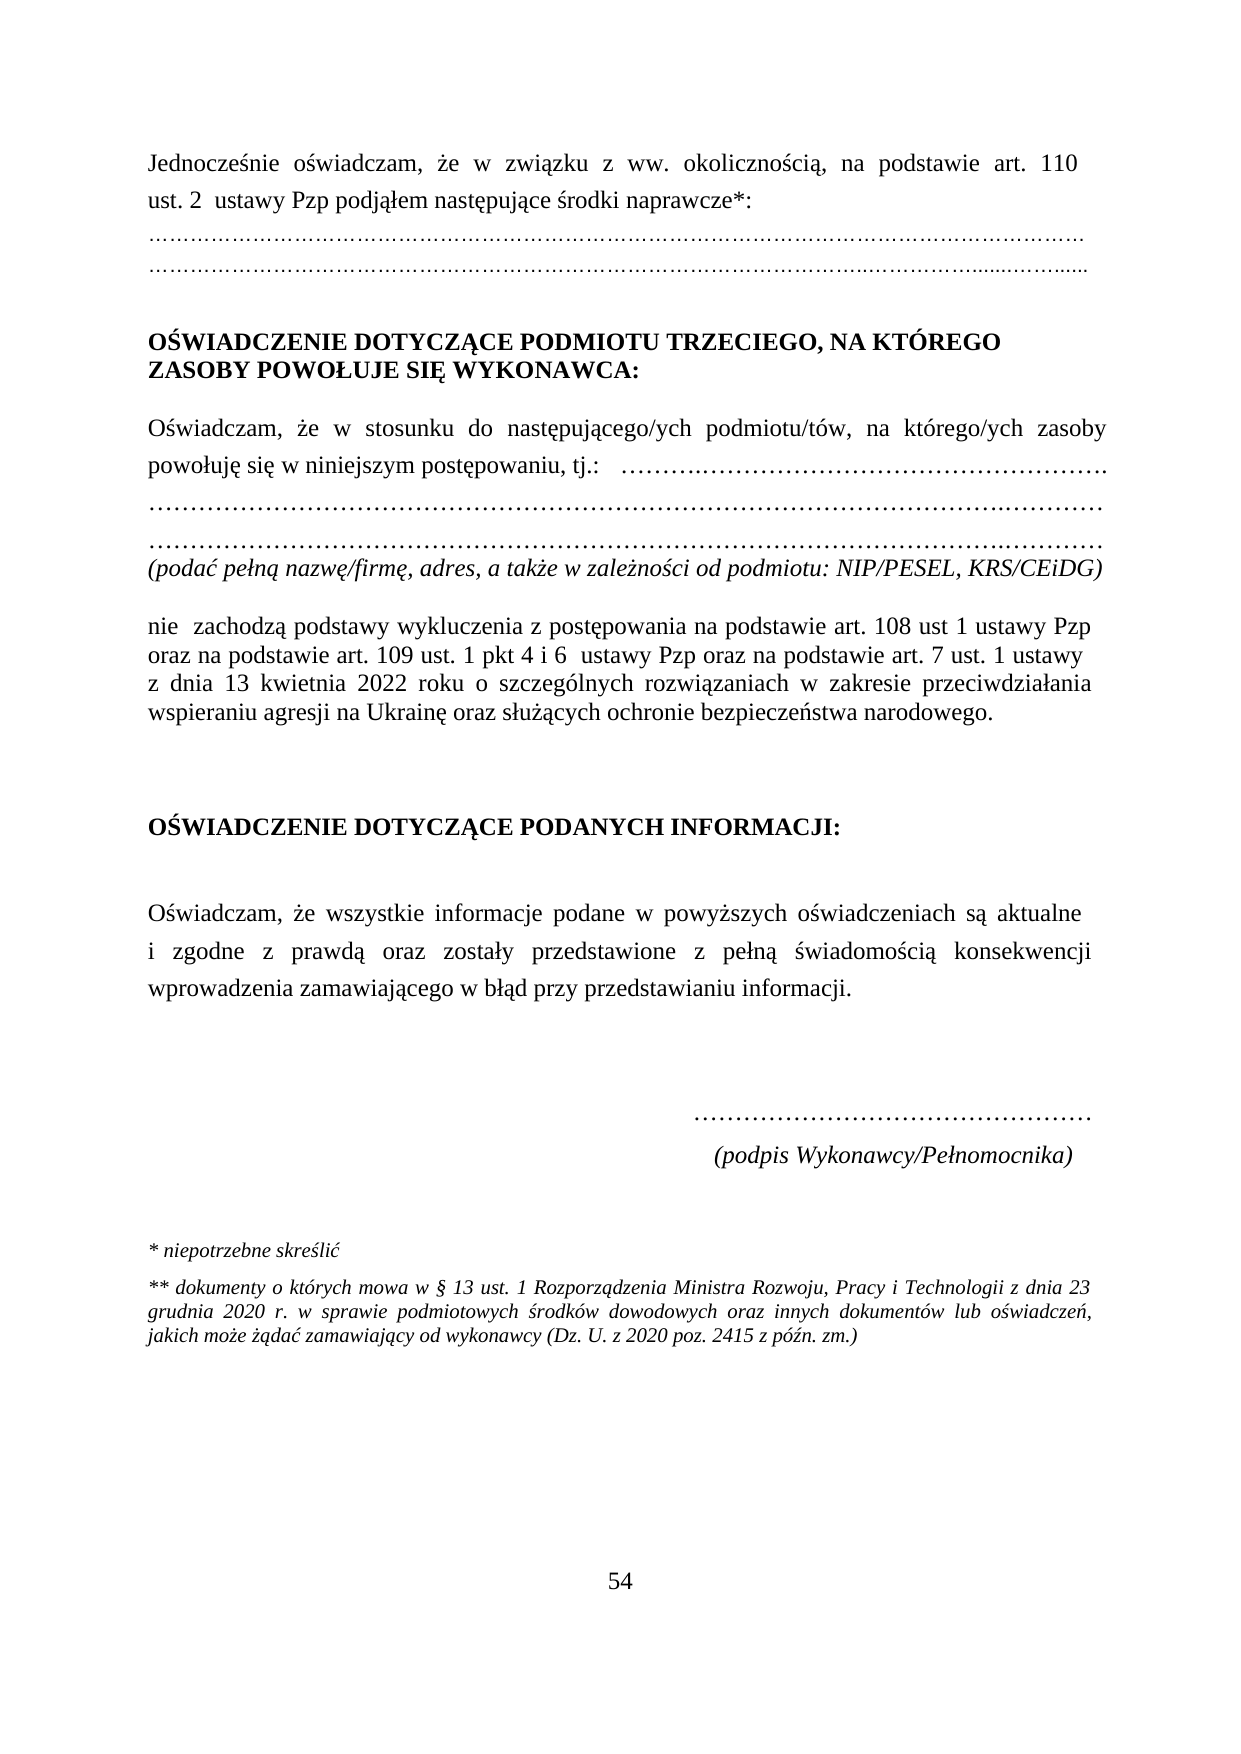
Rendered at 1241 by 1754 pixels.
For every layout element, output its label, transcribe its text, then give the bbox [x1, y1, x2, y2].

text ……………………………………………………………………………………………………………………… [148, 222, 1093, 246]
text OŚWIADCZENIE DOTYCZĄCE PODANYCH INFORMACJI: [148, 812, 1093, 841]
text (podpis Wykonawcy/Pełnomocnika) [664, 1140, 1093, 1168]
text Oświadczam, że w stosunku do następującego/ych podmiotu/tów, na którego/ych zasoby powołuję się w niniejszym postępowaniu, tj.: ……….…………………………………………. ………………………………………………………………………………………….………… [148, 413, 1107, 516]
text ………………………………………………………………………………………….………… [148, 525, 1107, 553]
text * niepotrzebne skreślić [148, 1238, 1093, 1262]
text ** dokumenty o których mowa w § 13 ust. 1 Rozporządzenia Ministra Rozwoju, Pracy i Technologii z dnia 23 grudnia 2020 r. w sprawie podmiotowych środków dowodowych oraz innych dokumentów lub oświadczeń, jakich może żądać zamawiający od wykonawcy (Dz. U. z 2020 poz. 2415 z późn. zm.) [148, 1275, 1093, 1347]
text (podać pełną nazwę/firmę, adres, a także w zależności od podmiotu: NIP/PESEL, KRS/CEiDG) [148, 553, 1107, 582]
text Oświadczam, że wszystkie informacje podane w powyższych oświadczeniach są aktualne i zgodne z prawdą oraz zostały przedstawione z pełną świadomością konsekwencji wprowadzenia zamawiającego w błąd przy przedstawianiu informacji. [148, 898, 1093, 1002]
text nie zachodzą podstawy wykluczenia z postępowania na podstawie art. 108 ust 1 ustawy Pzp oraz na podstawie art. 109 ust. 1 pkt 4 i 6 ustawy Pzp oraz na podstawie art. 7 ust. 1 ustawy z dnia 13 kwietnia 2022 roku o szczególnych rozwiązaniach w zakresie przeciwdziałania wspieraniu agresji na Ukrainę oraz służących ochronie bezpieczeństwa narodowego. [148, 611, 1092, 726]
text OŚWIADCZENIE DOTYCZĄCE PODMIOTU TRZECIEGO, NA KTÓREGO ZASOBY POWOŁUJE SIĘ WYKONAWCA: [148, 327, 1093, 384]
text …………………………………………………………………………………………..…………….......……...... [148, 253, 1092, 277]
text ………………………………………… [148, 1097, 1093, 1125]
text Jednocześnie oświadczam, że w związku z ww. okolicznością, na podstawie art. 110 ust. 2 ustawy Pzp podjąłem następujące środki naprawcze*: [148, 148, 1093, 214]
